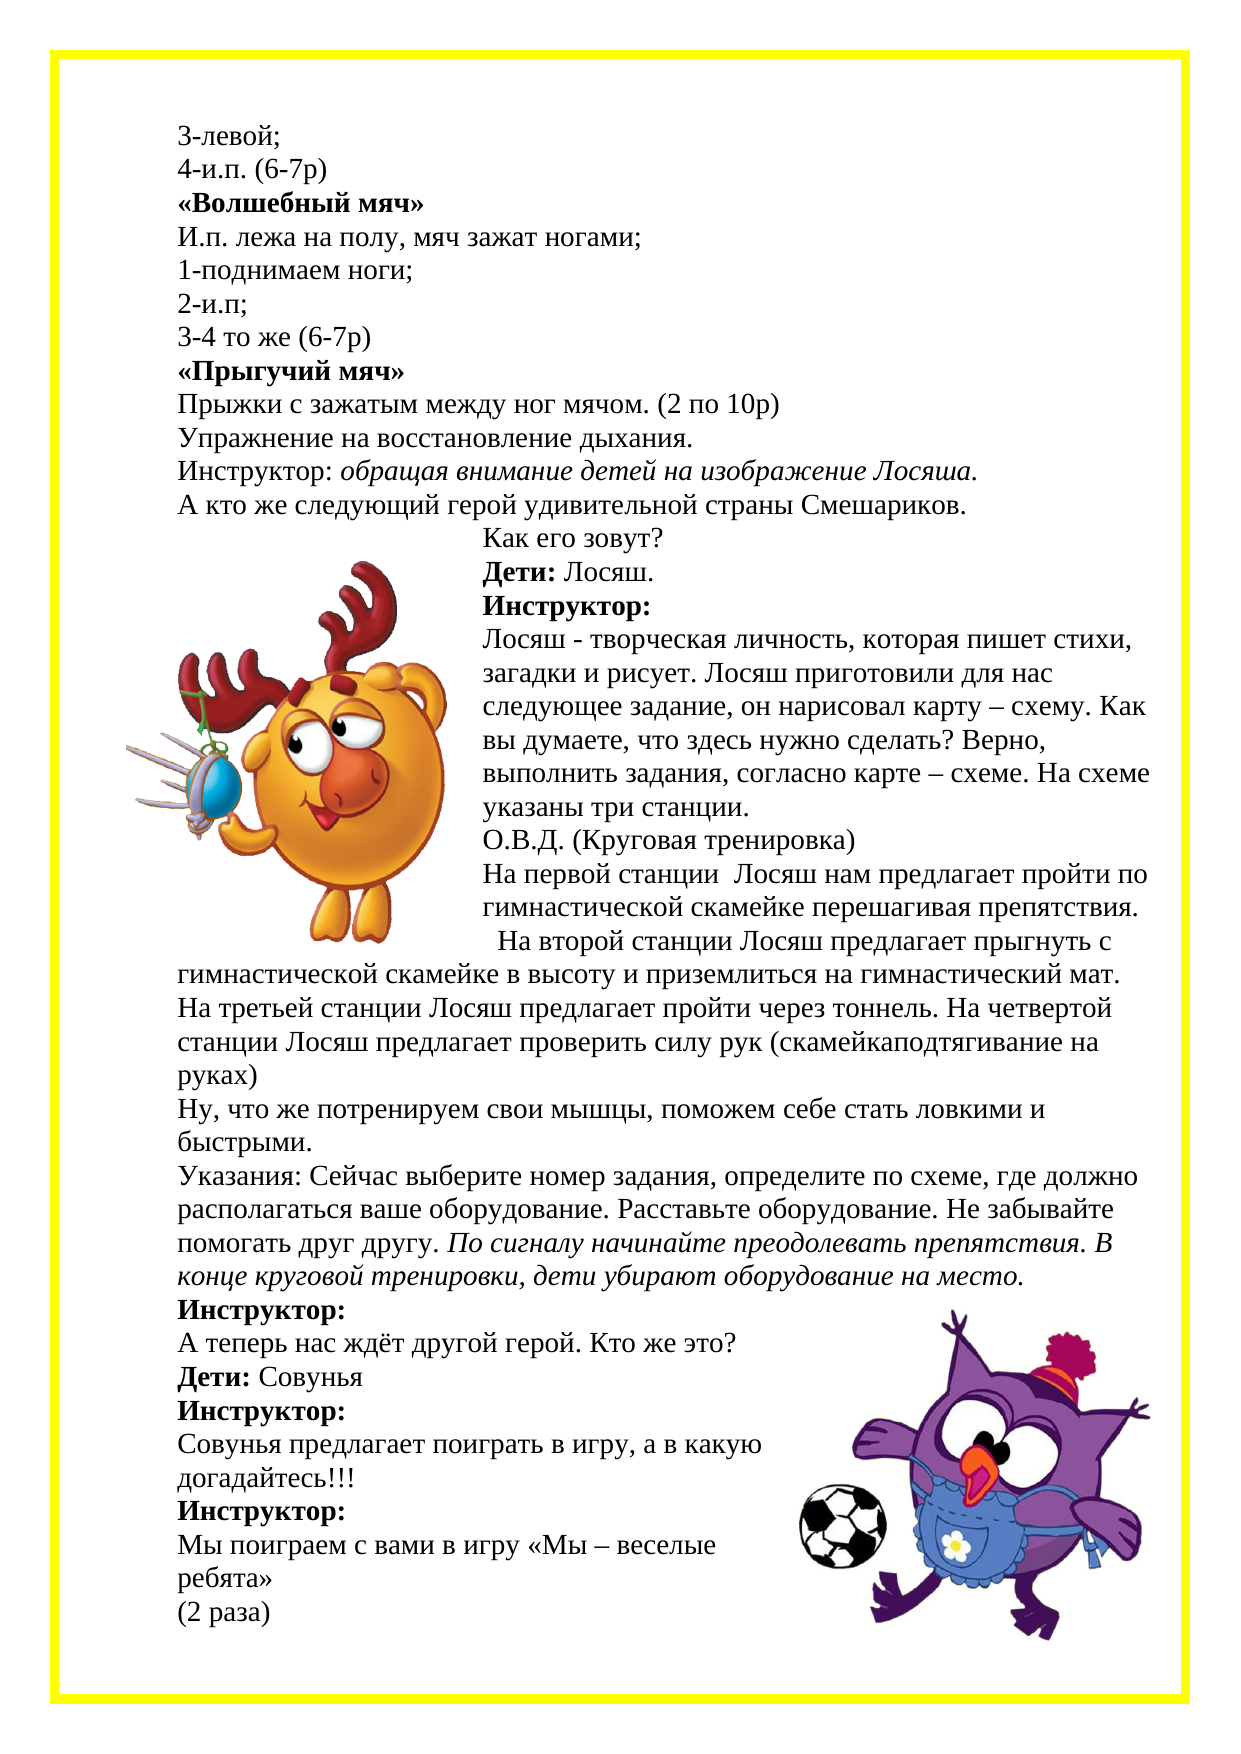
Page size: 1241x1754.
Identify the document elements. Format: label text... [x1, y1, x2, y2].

text На первой станции Лосяш нам предлагает пройти по гимнастической скамейке перешагивая препятствия. [464, 856, 1152, 923]
text Упражнение на восстановление дыхания. [177, 420, 1152, 453]
text Прыжки с зажатым между ног мячом. (2 по 10р) [177, 386, 1152, 420]
text О.В.Д. (Круговая тренировка) [464, 822, 1152, 856]
text А теперь нас ждёт другой герой. Кто же это? [177, 1326, 798, 1359]
text Инструктор: [464, 588, 1152, 621]
text 4-и.п. (6-7р) [177, 152, 1152, 185]
text 2-и.п; [177, 286, 1152, 319]
text (2 раза) [177, 1594, 798, 1627]
text Инструктор: [177, 1493, 798, 1527]
picture [120, 553, 464, 952]
text «Прыгучий мяч» [177, 353, 1152, 386]
text На второй станции Лосяш предлагает прыгнуть с гимнастической скамейке в высоту и приземлиться на гимнастический мат. [177, 923, 1152, 990]
text Инструктор: [177, 1393, 798, 1426]
text 3-левой; [177, 118, 1152, 152]
picture [798, 1305, 1151, 1641]
text Мы поиграем с вами в игру «Мы – веселые ребята» [177, 1527, 798, 1594]
text И.п. лежа на полу, мяч зажат ногами; [177, 219, 1152, 252]
text «Волшебный мяч» [177, 185, 1152, 219]
text Дети: Совунья [177, 1359, 798, 1393]
text 3-4 то же (6-7р) [177, 319, 1152, 353]
text Совунья предлагает поиграть в игру, а в какую догадайтесь!!! [177, 1426, 798, 1493]
text Инструктор: [177, 1292, 1152, 1326]
text Инструктор: обращая внимание детей на изображение Лосяша. [177, 453, 1152, 487]
text Лосяш - творческая личность, которая пишет стихи, загадки и рисует. Лосяш приготовили для нас следующее задание, он нарисовал карту – схему. Как вы думаете, что здесь нужно сделать? Верно, выполнить задания, согласно карте – схеме. На схеме указаны три станции. [464, 621, 1152, 822]
text Как его зовут? [177, 521, 1152, 554]
text Ну, что же потренируем свои мышцы, поможем себе стать ловкими и быстрыми. [177, 1091, 1152, 1158]
text А кто же следующий герой удивительной страны Смешариков. [177, 487, 1152, 521]
text Дети: Лосяш. [464, 554, 1152, 588]
text Указания: Сейчас выберите номер задания, определите по схеме, где должно располагаться ваше оборудование. Расставьте оборудование. Не забывайте помогать друг другу. По сигналу начинайте преодолевать препятствия. В конце круговой тренировки, дети убирают оборудование на место. [177, 1158, 1152, 1292]
text 1-поднимаем ноги; [177, 252, 1152, 286]
text На третьей станции Лосяш предлагает пройти через тоннель. На четвертой станции Лосяш предлагает проверить силу рук (скамейкаподтягивание на руках) [177, 990, 1152, 1091]
